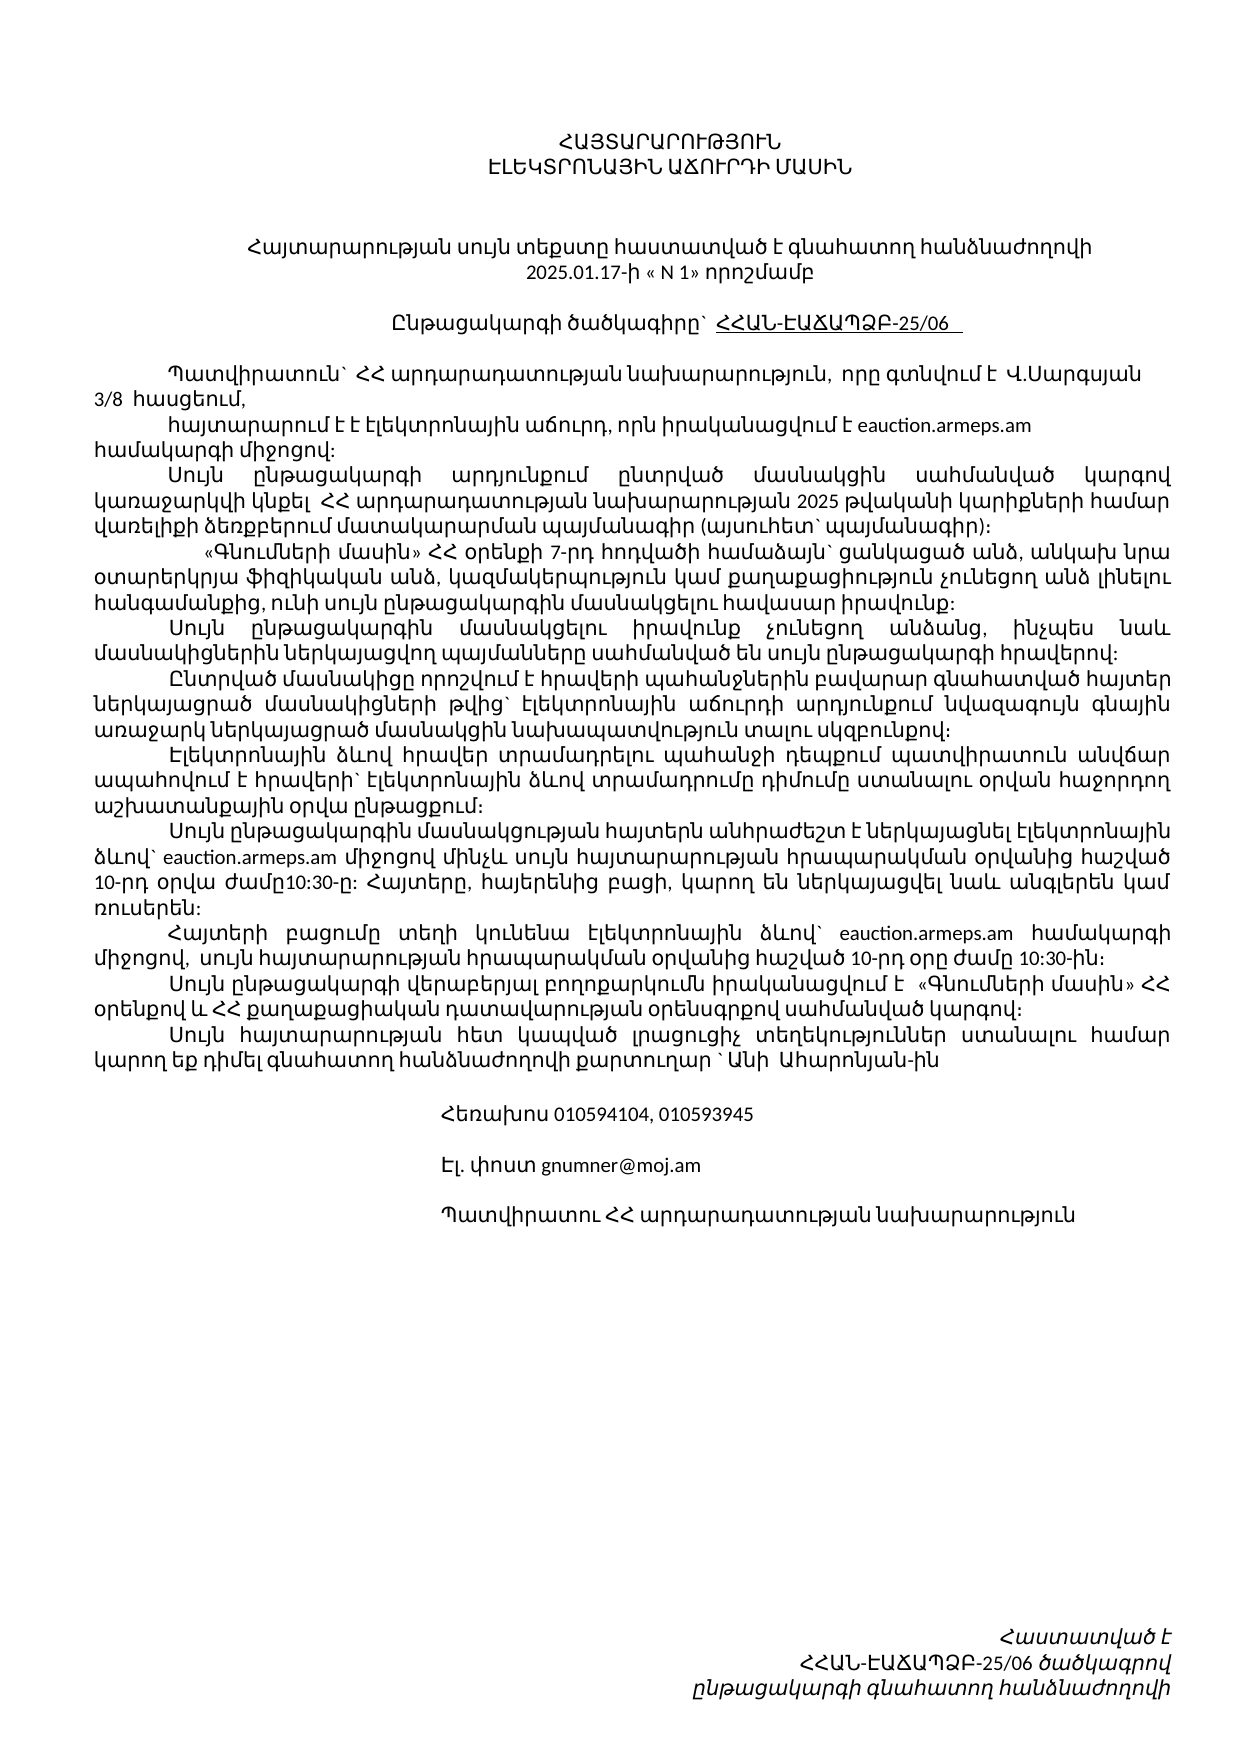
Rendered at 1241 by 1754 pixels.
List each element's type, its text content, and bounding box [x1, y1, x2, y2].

text Սույն ընթացակարգի վերաբերյալ բողոքարկումն իրականացվում է «Գնումների մասին» ՀՀ օրենքով և ՀՀ քաղաքացիական դատավարության օրենսգրքով սահմանված կարգով։ [94, 971, 1171, 1022]
text Պատվիրատուն` ՀՀ արդարադատության նախարարություն, որը գտնվում է Վ.Սարգսյան 3/8 հասցեում, [94, 361, 1171, 412]
text ԷԼԵԿՏՐՈՆԱՅԻՆ ԱՃՈՒՐԴԻ ՄԱՍԻՆ [94, 154, 1171, 180]
text Էլ. փոստ gnumner@moj.am [94, 1152, 1171, 1177]
text Սույն ընթացակարգին մասնակցելու իրավունք չունեցող անձանց, ինչպես նաև մասնակիցներին ներկայացվող պայմանները սահմանված են սույն ընթացակարգի հրավերով: [94, 615, 1171, 666]
text ընթացակարգի գնահատող հանձնաժողովի [94, 1675, 1171, 1701]
text Սույն ընթացակարգի արդյունքում ընտրված մասնակցին սահմանված կարգով կառաջարկվի կնքել ՀՀ արդարադատության նախարարության 2025 թվականի կարիքների համար վառելիքի ձեռքբերում մատակարարման պայմանագիր (այսուհետ` պայմանագիր)։ [94, 463, 1171, 539]
text Սույն հայտարարության հետ կապված լրացուցիչ տեղեկություններ ստանալու համար կարող եք դիմել գնահատող հանձնաժողովի քարտուղար ` Անի Ահարոնյան-ին [94, 1022, 1171, 1073]
text ՀՀԱՆ-ԷԱՃԱՊՁԲ-25/06 ծածկագրով [94, 1650, 1171, 1675]
text Սույն ընթացակարգին մասնակցության հայտերն անհրաժեշտ է ներկայացնել էլեկտրոնային ձևով` eauction.armeps.am միջոցով մինչև սույն հայտարարության հրապարակման օրվանից հաշված 10-րդ օրվա ժամը10:30-ը: Հայտերը, հայերենից բացի, կարող են ներկայացվել նաև անգլերեն կամ ռուսերեն: [94, 818, 1171, 920]
text Ընտրված մասնակիցը որոշվում է հրավերի պահանջներին բավարար գնահատված հայտեր ներկայացրած մասնակիցների թվից` էլեկտրոնային աճուրդի արդյունքում նվազագույն գնային առաջարկ ներկայացրած մասնակցին նախապատվություն տալու սկզբունքով։ [94, 666, 1171, 742]
text 2025.01.17 -ի « N 1» որոշմամբ [94, 259, 1171, 285]
text Ընթացակարգի ծածկագիրը` ՀՀԱՆ-ԷԱՃԱՊՁԲ-25/06 [94, 310, 1171, 336]
text ՀԱՅՏԱՐԱՐՈՒԹՅՈՒՆ [94, 129, 1171, 154]
text Էլեկտրոնային ձևով հրավեր տրամադրելու պահանջի դեպքում պատվիրատուն անվճար ապահովում է հրավերի` էլեկտրոնային ձևով տրամադրումը դիմումը ստանալու օրվան հաջորդող աշխատանքային օրվա ընթացքում։ [94, 742, 1171, 818]
text Պատվիրատու ՀՀ արդարադատության նախարարություն [94, 1203, 1171, 1228]
text «Գնումների մասին» ՀՀ օրենքի 7-րդ հոդվածի համաձայն` ցանկացած անձ, անկախ նրա օտարերկրյա ֆիզիկական անձ, կազմակերպություն կամ քաղաքացիություն չունեցող անձ լինելու հանգամանքից, ունի սույն ընթացակարգին մասնակցելու հավասար իրավունք: [94, 539, 1171, 615]
text հայտարարում է է էլեկտրոնային աճուրդ, որն իրականացվում է eauction.armeps.am համակարգի միջոցով: [94, 412, 1171, 463]
text Հայտարարության սույն տեքստը հաստատված է գնահատող հանձնաժողովի [94, 234, 1171, 259]
text Հեռախոս 010594104, 010593945 [94, 1101, 1171, 1126]
text Հաստատված է [94, 1624, 1171, 1650]
text Հայտերի բացումը տեղի կունենա էլեկտրոնային ձևով` eauction.armeps.am համակարգի միջոցով, սույն հայտարարության հրապարակման օրվանից հաշված 10-րդ օրը ժամը 10:30-ին։ [94, 920, 1171, 971]
